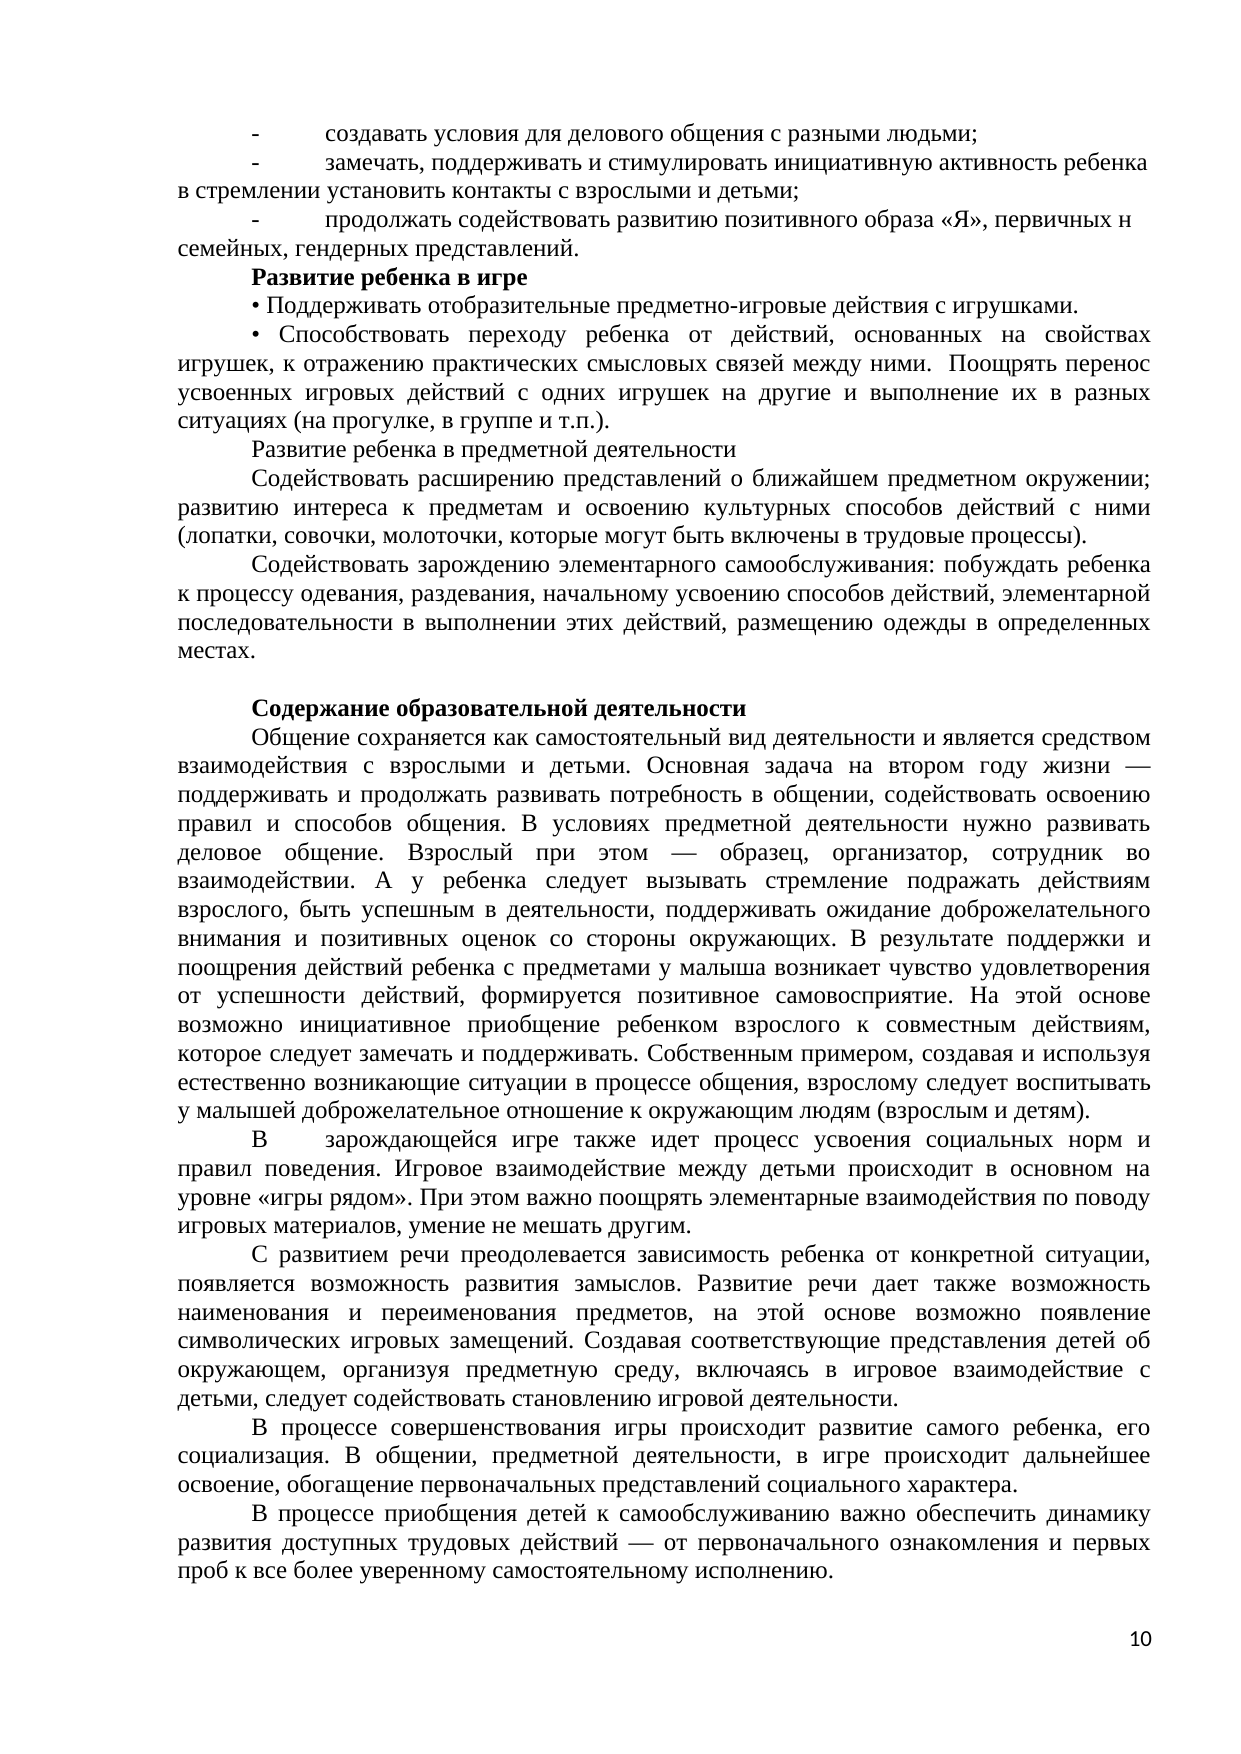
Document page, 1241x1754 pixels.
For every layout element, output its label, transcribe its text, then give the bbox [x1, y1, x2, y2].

text Общение сохраняется как самостоятельный вид деятельности и является средством взаимодействия с взрослыми и детьми. Основная задача на втором году жизни — поддерживать и продолжать развивать потребность в общении, содействовать освоению правил и способов общения. В условиях предметной деятельности нужно развивать деловое общение. Взрослый при этом — образец, организатор, сотрудник во взаимодействии. А у ребенка следует вызывать стремление подражать действиям взрослого, быть успешным в деятельности, поддерживать ожидание доброжелательного внимания и позитивных оценок со стороны окружающих. В результате поддержки и поощрения действий ребенка с предметами у малыша возникает чувство удовлетворения от успешности действий, формируется позитивное самовосприятие. На этой основе возможно инициативное приобщение ребенком взрослого к совместным действиям, которое следует замечать и поддерживать. Собственным примером, создавая и используя естественно возникающие ситуации в процессе общения, взрослому следует воспитывать у малышей доброжелательное отношение к окружающим людям (взрослым и детям). [177, 722, 1152, 1124]
text Развитие ребенка в предметной деятельности [177, 434, 1152, 463]
text Содействовать зарождению элементарного самообслуживания: побуждать ребенка к процессу одевания, раздевания, начальному усвоению способов действий, элементарной последовательности в выполнении этих действий, размещению одежды в определенных местах. [177, 549, 1152, 664]
text Содержание образовательной деятельности [177, 693, 1152, 722]
text В процессе совершенствования игры происходит развитие самого ребенка, его социализация. В общении, предметной деятельности, в игре происходит дальнейшее освоение, обогащение первоначальных представлений социального характера. [177, 1412, 1152, 1498]
text С развитием речи преодолевается зависимость ребенка от конкретной ситуации, появляется возможность развития замыслов. Развитие речи дает также возможность наименования и переименования предметов, на этой основе возможно появление символических игровых замещений. Создавая соответствующие представления детей об окружающем, организуя предметную среду, включаясь в игровое взаимодействие с детьми, следует содействовать становлению игровой деятельности. [177, 1239, 1152, 1412]
text - продолжать содействовать развитию позитивного образа «Я», первичных н семейных, гендерных представлений. [177, 204, 1152, 262]
text В зарождающейся игре также идет процесс усвоения социальных норм и правил поведения. Игровое взаимодействие между детьми происходит в основном на уровне «игры рядом». При этом важно поощрять элементарные взаимодействия по поводу игровых материалов, умение не мешать другим. [177, 1124, 1152, 1239]
text Содействовать расширению представлений о ближайшем предметном окружении; развитию интереса к предметам и освоению культурных способов действий с ними (лопатки, совочки, молоточки, которые могут быть включены в трудовые процессы). [177, 463, 1152, 549]
text В процессе приобщения детей к самообслуживанию важно обеспечить динамику развития доступных трудовых действий — от первоначального ознакомления и первых проб к все более уверенному самостоятельному исполнению. [177, 1498, 1152, 1584]
text • Способствовать переходу ребенка от действий, основанных на свойствах игрушек, к отражению практических смысловых связей между ними. Поощрять перенос усвоенных игровых действий с одних игрушек на другие и выполнение их в разных ситуациях (на прогулке, в группе и т.п.). [177, 319, 1152, 434]
text - замечать, поддерживать и стимулировать инициативную активность ребенка в стремлении установить контакты с взрослыми и детьми; [177, 147, 1152, 204]
text • Поддерживать отобразительные предметно-игровые действия с игрушками. [177, 291, 1152, 319]
text Развитие ребенка в игре [177, 262, 1152, 291]
text - создавать условия для делового общения с разными людьми; [177, 118, 1152, 147]
